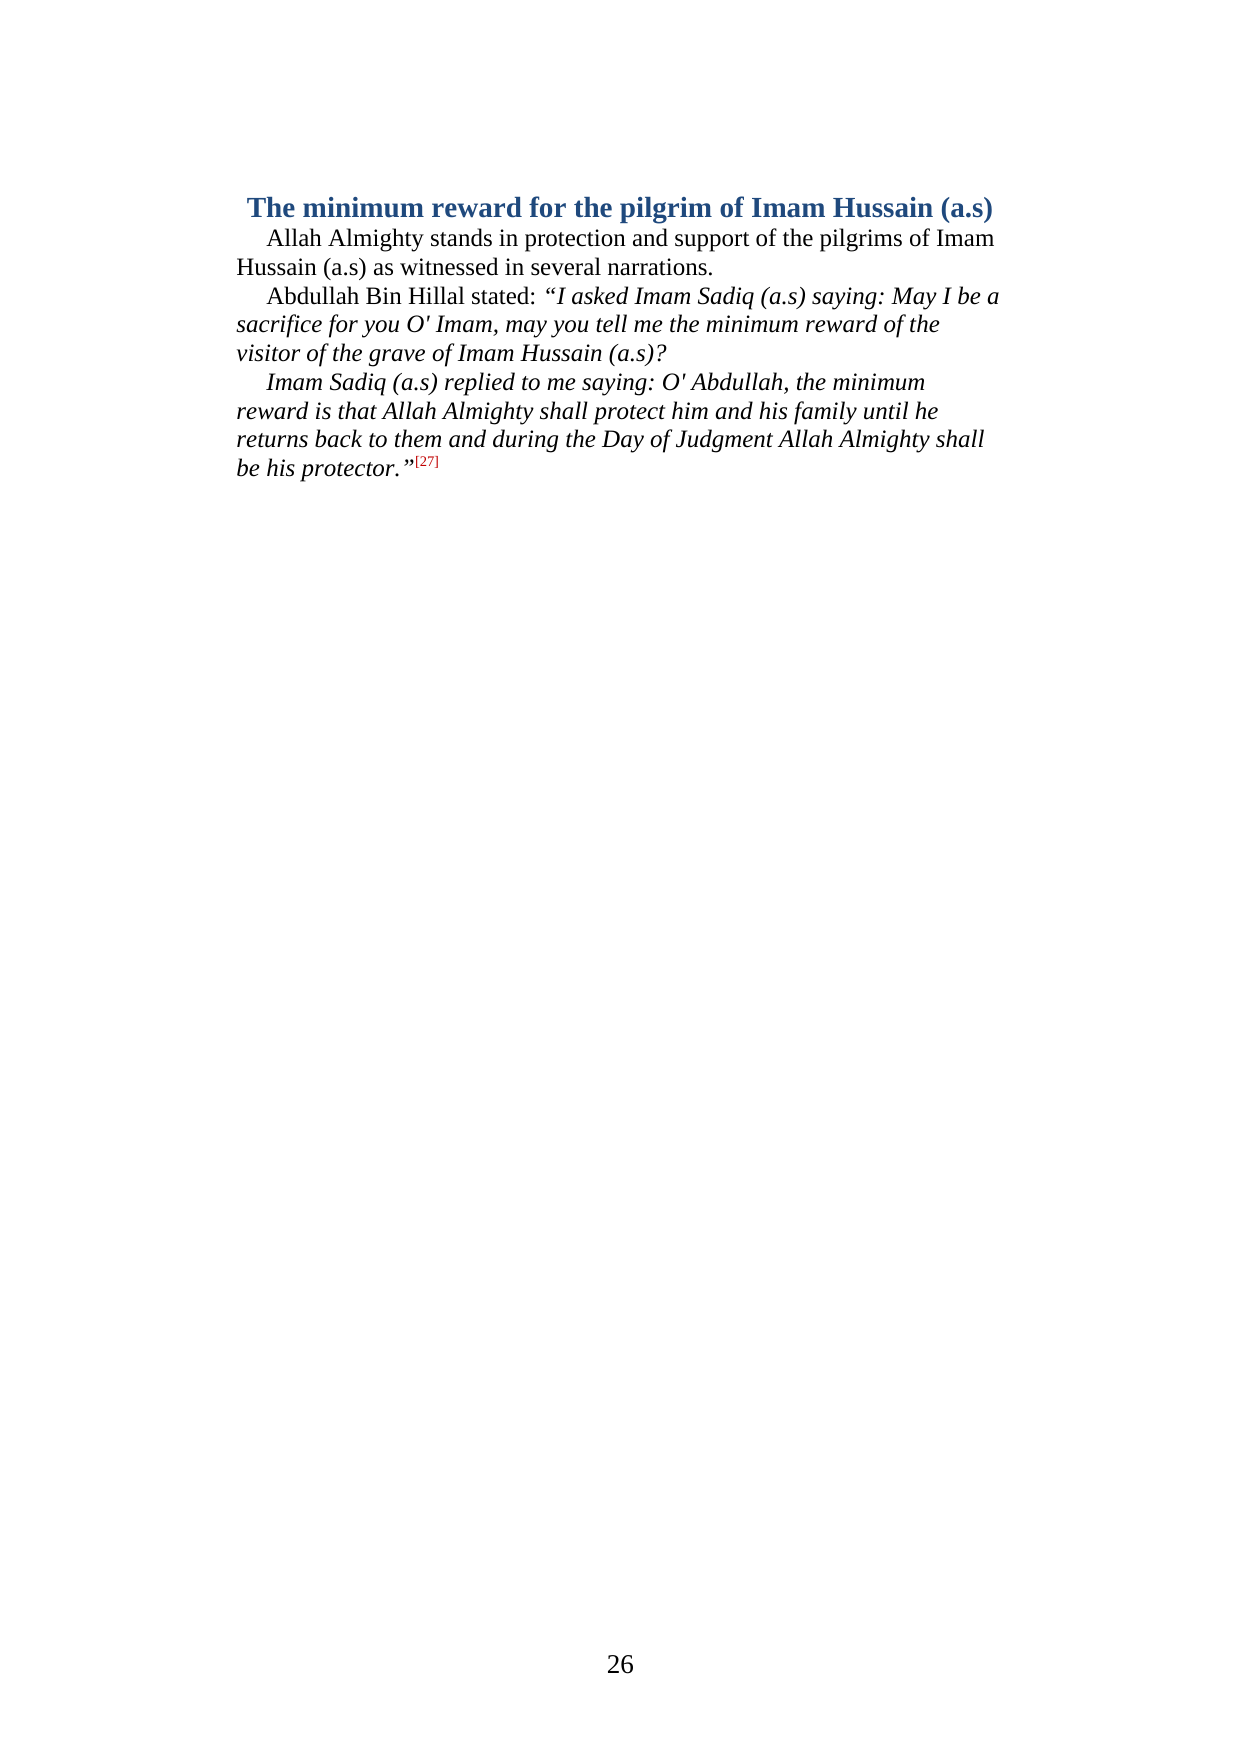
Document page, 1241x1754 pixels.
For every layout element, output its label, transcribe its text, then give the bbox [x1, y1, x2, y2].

text Imam Sadiq (a.s) replied to me saying: O' Abdullah, the minimum reward is that Allah Almighty shall protect him and his family until he returns back to them and during the Day of Judgment Allah Almighty shall be his protector.”[27] [236, 367, 1004, 482]
subtitle The minimum reward for the pilgrim of Imam Hussain (a.s) [236, 190, 1004, 223]
text Abdullah Bin Hillal stated: “I asked Imam Sadiq (a.s) saying: May I be a sacrifice for you O' Imam, may you tell me the minimum reward of the visitor of the grave of Imam Hussain (a.s)? [236, 281, 1004, 367]
text Allah Almighty stands in protection and support of the pilgrims of Imam Hussain (a.s) as witnessed in several narrations. [236, 223, 1004, 281]
